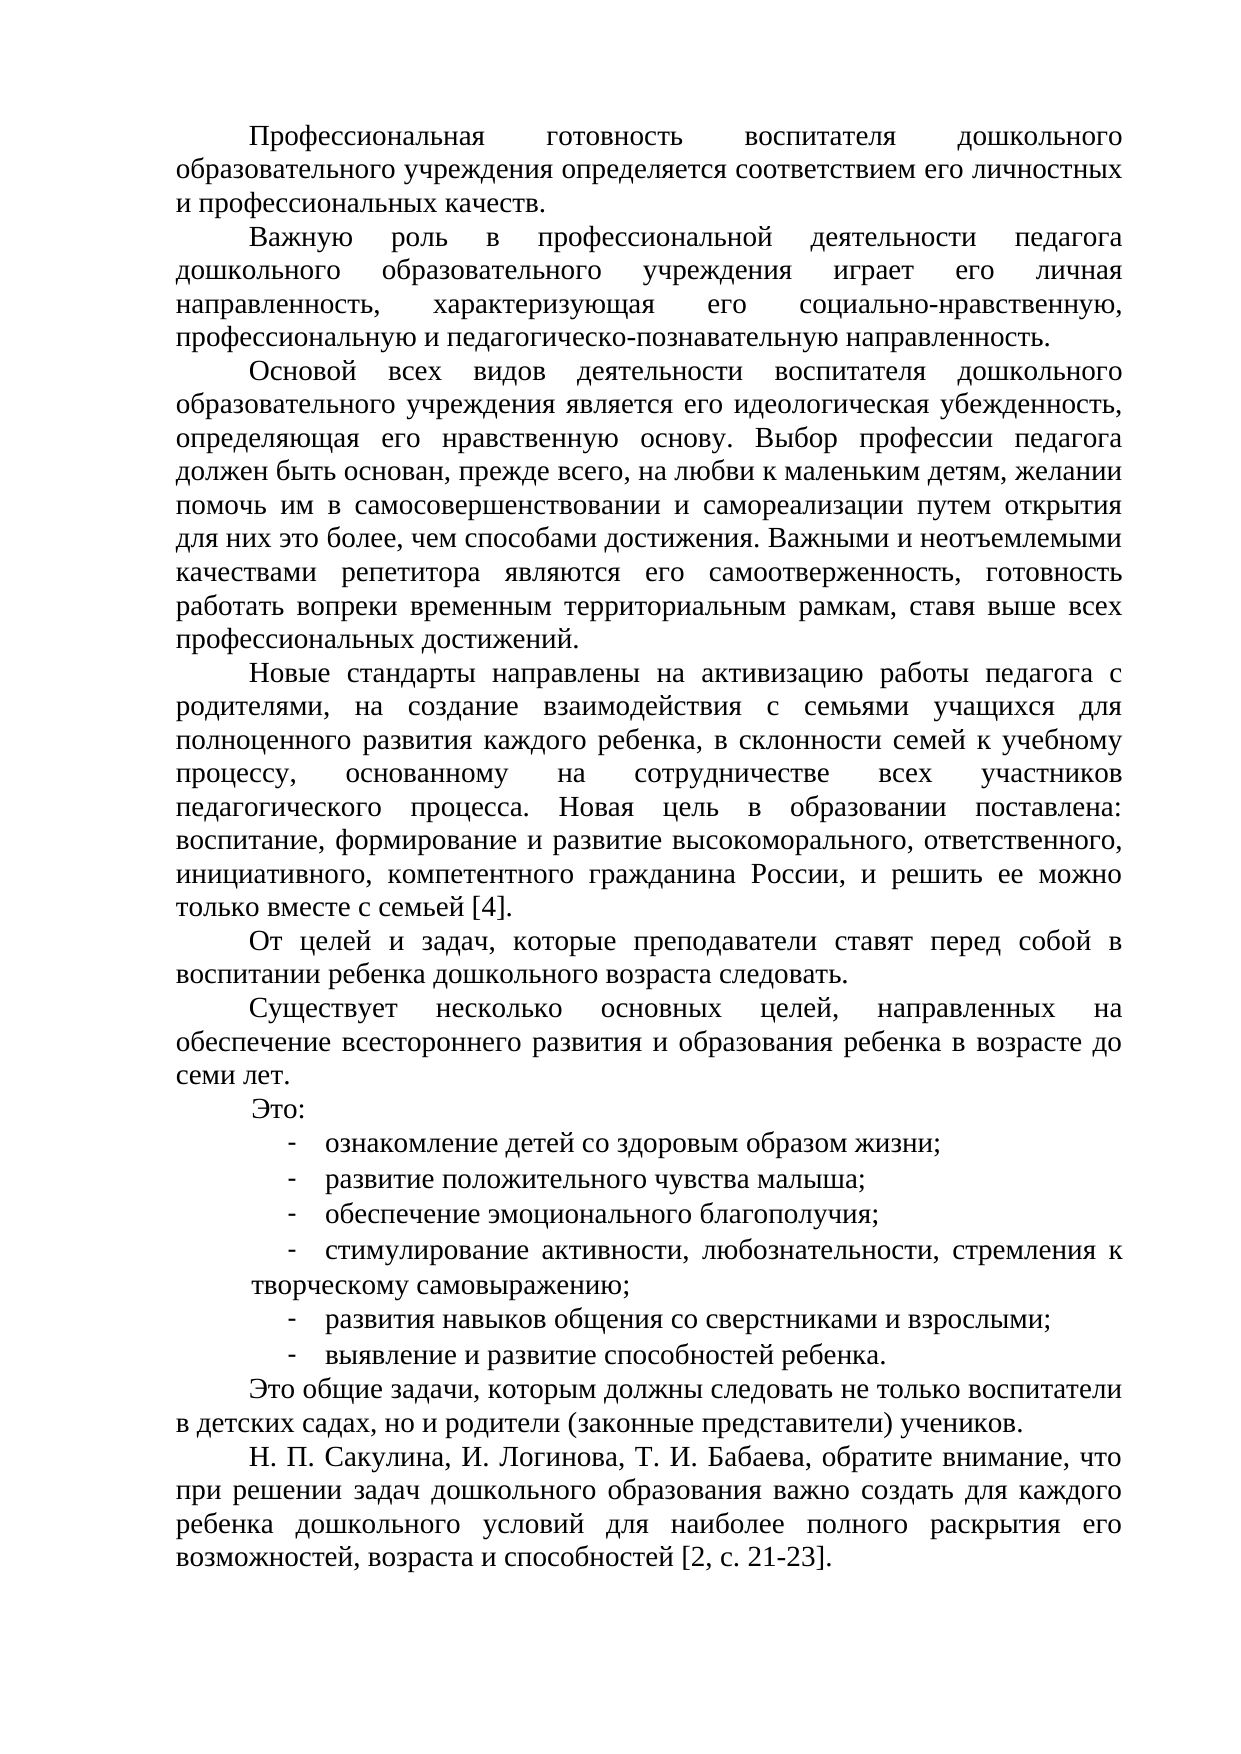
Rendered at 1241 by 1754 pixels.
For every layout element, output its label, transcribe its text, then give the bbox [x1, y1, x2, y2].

list обеспечение эмоционального благополучия; [251, 1196, 1123, 1231]
list выявление и развитие способностей ребенка. [251, 1336, 1123, 1372]
text Существует несколько основных целей, направленных на обеспечение всестороннего развития и образования ребенка в возрасте до семи лет. [176, 990, 1123, 1091]
list развития навыков общения со сверстниками и взрослыми; [251, 1300, 1123, 1336]
list стимулирование активности, любознательности, стремления к творческому самовыражению; [251, 1231, 1123, 1300]
text Основой всех видов деятельности воспитателя дошкольного образовательного учреждения является его идеологическая убежденность, определяющая его нравственную основу. Выбор профессии педагога должен быть основан, прежде всего, на любви к маленьким детям, желании помочь им в самосовершенствовании и самореализации путем открытия для них это более, чем способами достижения. Важными и неотъемлемыми качествами репетитора являются его самоотверженность, готовность работать вопреки временным территориальным рамкам, ставя выше всех профессиональных достижений. [176, 353, 1123, 655]
text Это общие задачи, которым должны следовать не только воспитатели в детских садах, но и родители (законные представители) учеников. [176, 1372, 1123, 1439]
text Н. П. Сакулина, И. Логинова, Т. И. Бабаева, обратите внимание, что при решении задач дошкольного образования важно создать для каждого ребенка дошкольного условий для наиболее полного раскрытия его возможностей, возраста и способностей [2, с. 21-23]. [176, 1439, 1123, 1573]
text Новые стандарты направлены на активизацию работы педагога с родителями, на создание взаимодействия с семьями учащихся для полноценного развития каждого ребенка, в склонности семей к учебному процессу, основанному на сотрудничестве всех участников педагогического процесса. Новая цель в образовании поставлена: воспитание, формирование и развитие высокоморального, ответственного, инициативного, компетентного гражданина России, и решить ее можно только вместе с семьей [4]. [176, 655, 1123, 923]
text Профессиональная готовность воспитателя дошкольного образовательного учреждения определяется соответствием его личностных и профессиональных качеств. [176, 118, 1123, 219]
text Это: [251, 1091, 1123, 1124]
text Важную роль в профессиональной деятельности педагога дошкольного образовательного учреждения играет его личная направленность, характеризующая его социально-нравственную, профессиональную и педагогическо-познавательную направленность. [176, 219, 1123, 353]
list развитие положительного чувства малыша; [251, 1160, 1123, 1196]
text От целей и задач, которые преподаватели ставят перед собой в воспитании ребенка дошкольного возраста следовать. [176, 923, 1123, 990]
list ознакомление детей со здоровым образом жизни; [251, 1124, 1123, 1160]
